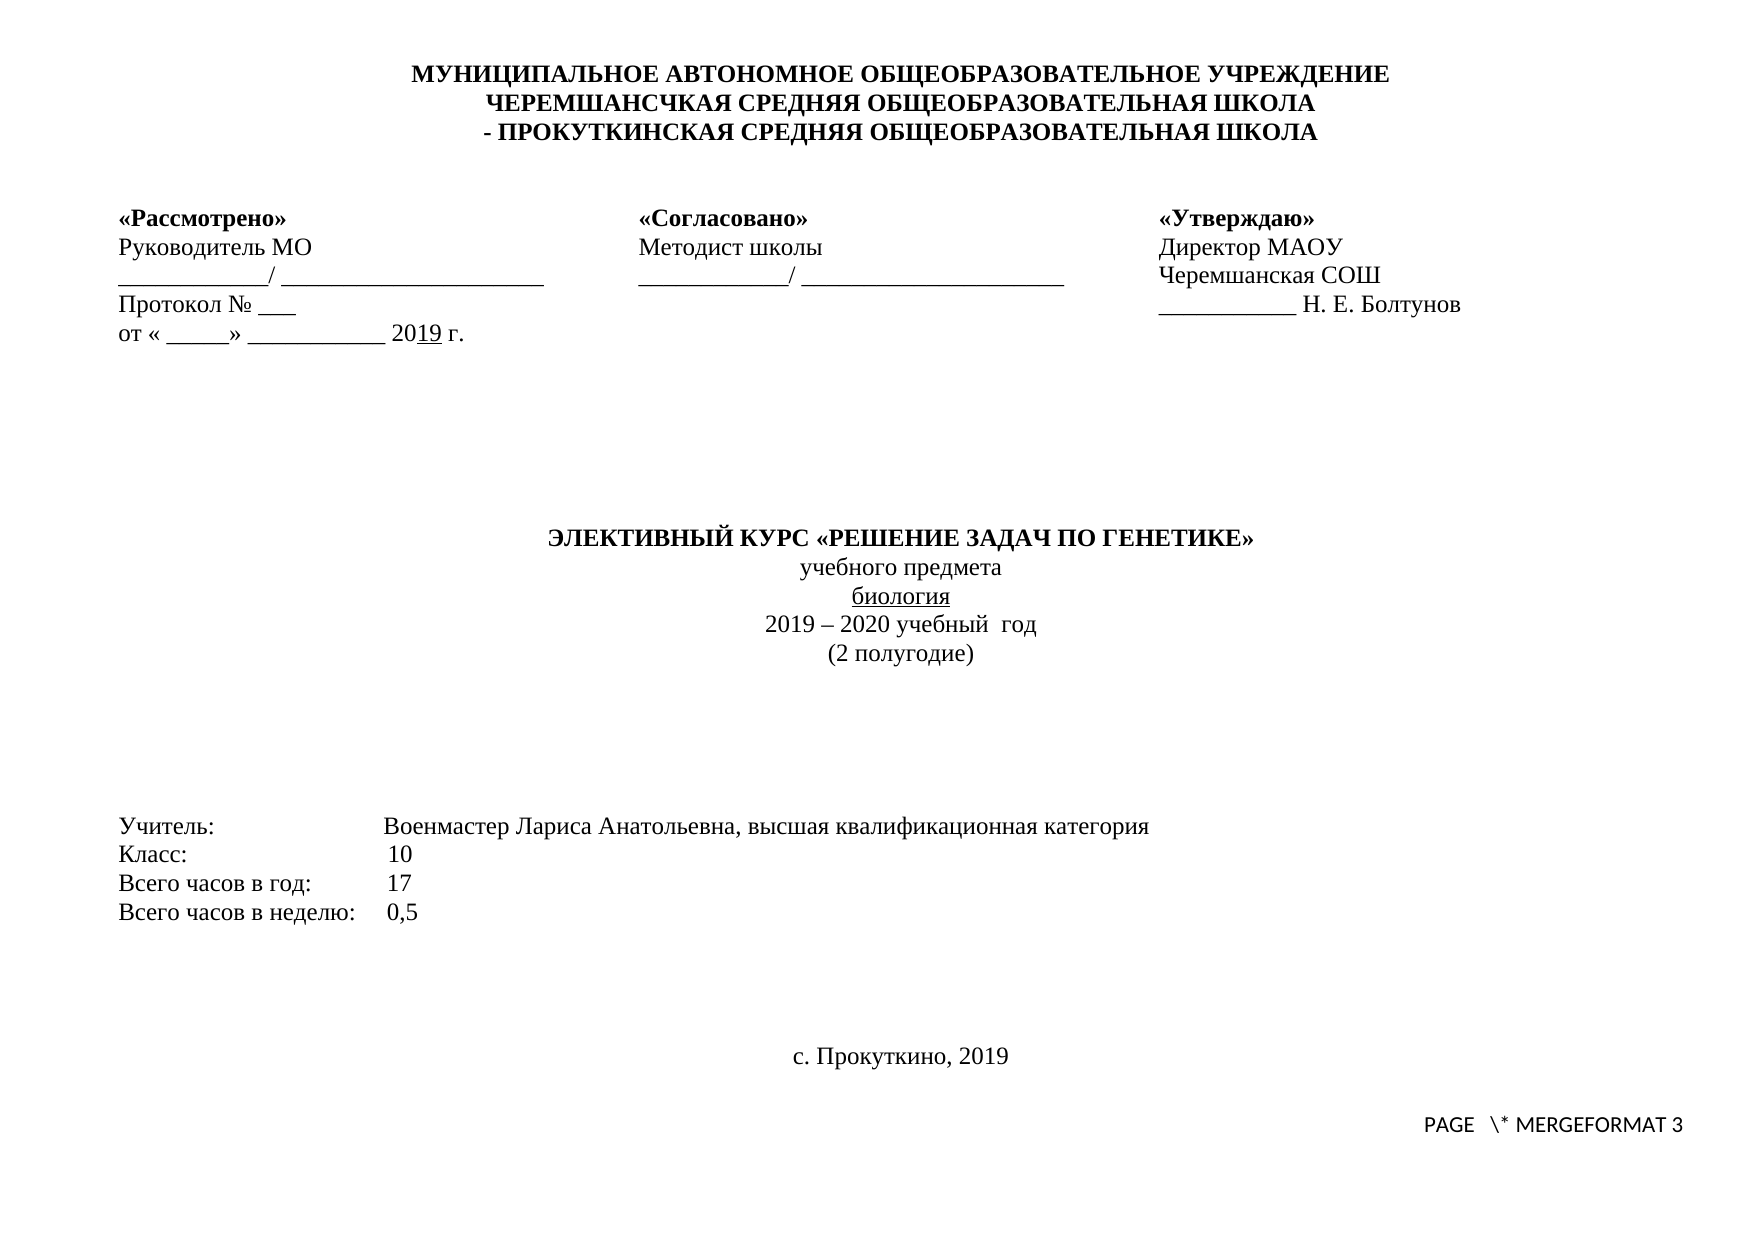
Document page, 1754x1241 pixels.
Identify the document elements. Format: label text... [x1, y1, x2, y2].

table_header «Рассмотрено» Руководитель МО ____________/ _____________________ Протокол № ___ от « _____» ___________ 2019 г. [107, 174, 627, 369]
text учебного предмета [118, 552, 1683, 581]
table_header «Согласовано» Методист школы ____________/ _____________________ [627, 174, 1147, 369]
text - ПРОКУТКИНСКАЯ СРЕДНЯЯ ОБЩЕОБРАЗОВАТЕЛЬНАЯ ШКОЛА [118, 117, 1683, 145]
text МУНИЦИПАЛЬНОЕ АВТОНОМНОЕ ОБЩЕОБРАЗОВАТЕЛЬНОЕ УЧРЕЖДЕНИЕ [118, 59, 1683, 88]
text Всего часов в год: 17 [118, 868, 1683, 897]
text ЭЛЕКТИВНЫЙ КУРС «РЕШЕНИЕ ЗАДАЧ ПО ГЕНЕТИКЕ» [118, 523, 1683, 552]
text (2 полугодие) [118, 638, 1683, 667]
text биология [118, 581, 1683, 609]
text с. Прокуткино, 2019 [118, 1041, 1683, 1069]
text ЧЕРЕМШАНСЧКАЯ СРЕДНЯЯ ОБЩЕОБРАЗОВАТЕЛЬНАЯ ШКОЛА [118, 88, 1683, 117]
table_header «Утверждаю» Директор МАОУ Черемшанская СОШ ___________ Н. Е. Болтунов [1147, 174, 1667, 369]
text Учитель: Военмастер Лариса Анатольевна, высшая квалификационная категория [118, 811, 1683, 839]
text 2019 – 2020 учебный год [118, 609, 1683, 638]
text Класс: 10 [118, 839, 1683, 868]
text Всего часов в неделю: 0,5 [118, 897, 1683, 926]
